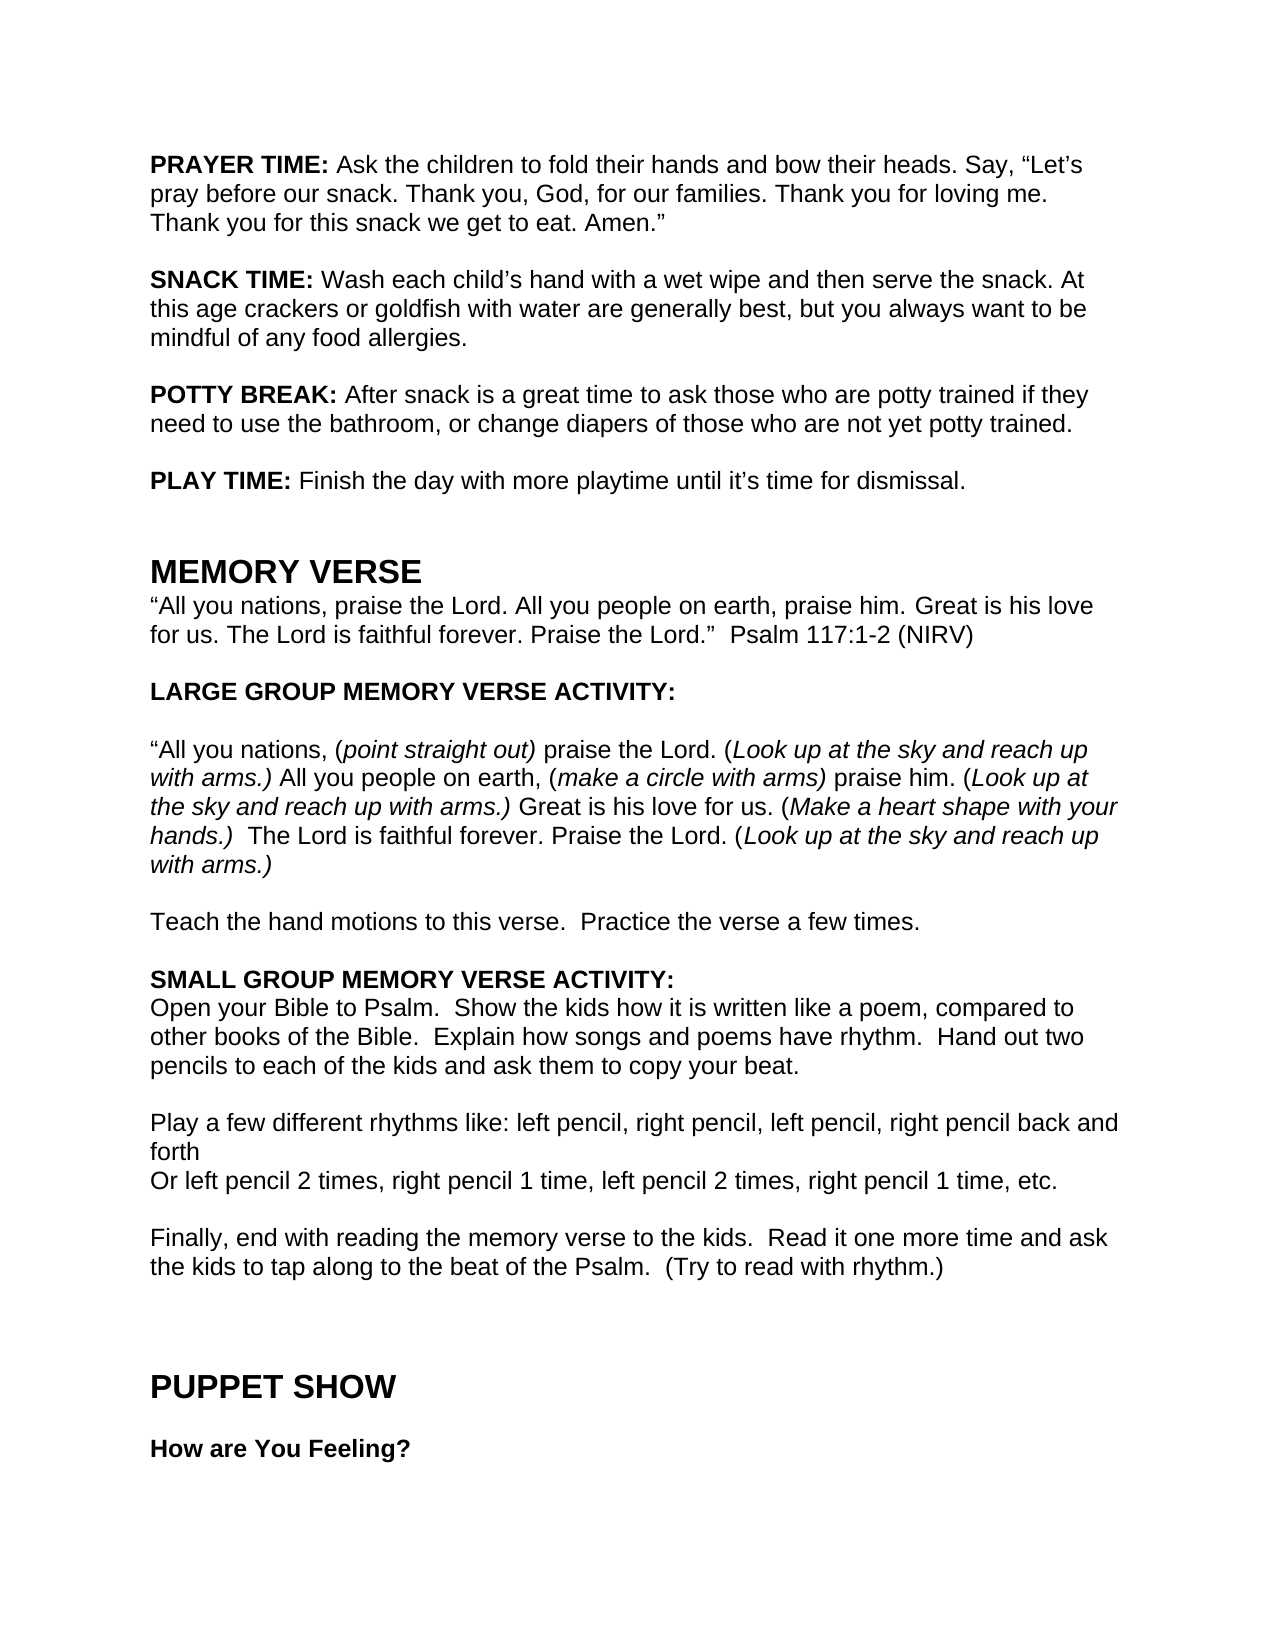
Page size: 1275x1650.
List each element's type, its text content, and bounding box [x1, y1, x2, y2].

text Teach the hand motions to this verse. Practice the verse a few times. [150, 907, 1125, 936]
text POTTY BREAK: After snack is a great time to ask those who are potty trained if they need to use the bathroom, or change diapers of those who are not yet potty trained. [150, 380, 1125, 437]
text PRAYER TIME: Ask the children to fold their hands and bow their heads. Say, “Let’s pray before our snack. Thank you, God, for our families. Thank you for loving me. Thank you for this snack we get to eat. Amen.” [150, 150, 1125, 236]
text Finally, end with reading the memory verse to the kids. Read it one more time and ask the kids to tap along to the beat of the Psalm. (Try to read with rhythm.) [150, 1223, 1125, 1281]
text MEMORY VERSE [150, 552, 1125, 591]
text PUPPET SHOW [150, 1367, 1125, 1406]
text LARGE GROUP MEMORY VERSE ACTIVITY: [150, 677, 1125, 706]
text Or left pencil 2 times, right pencil 1 time, left pencil 2 times, right pencil 1 time, etc. [150, 1166, 1125, 1195]
text PLAY TIME: Finish the day with more playtime until it’s time for dismissal. [150, 466, 1125, 495]
text “All you nations, praise the Lord. All you people on earth, praise him. Great is his love for us. The Lord is faithful forever. Praise the Lord.” Psalm 117:1-2 (NIRV) [150, 591, 1125, 648]
text SNACK TIME: Wash each child’s hand with a wet wipe and then serve the snack. At this age crackers or goldfish with water are generally best, but you always want to be mindful of any food allergies. [150, 265, 1125, 351]
text Open your Bible to Psalm. Show the kids how it is written like a poem, compared to other books of the Bible. Explain how songs and poems have rhythm. Hand out two pencils to each of the kids and ask them to copy your beat. [150, 993, 1125, 1080]
text How are You Feeling? [150, 1434, 1125, 1463]
text Play a few different rhythms like: left pencil, right pencil, left pencil, right pencil back and forth [150, 1108, 1125, 1166]
text “All you nations, (point straight out) praise the Lord. (Look up at the sky and reach up with arms.) All you people on earth, (make a circle with arms) praise him. (Look up at the sky and reach up with arms.) Great is his love for us. (Make a heart shape with your hands.) The Lord is faithful forever. Praise the Lord. (Look up at the sky and reach up with arms.) [150, 735, 1125, 878]
text SMALL GROUP MEMORY VERSE ACTIVITY: [150, 965, 1125, 993]
